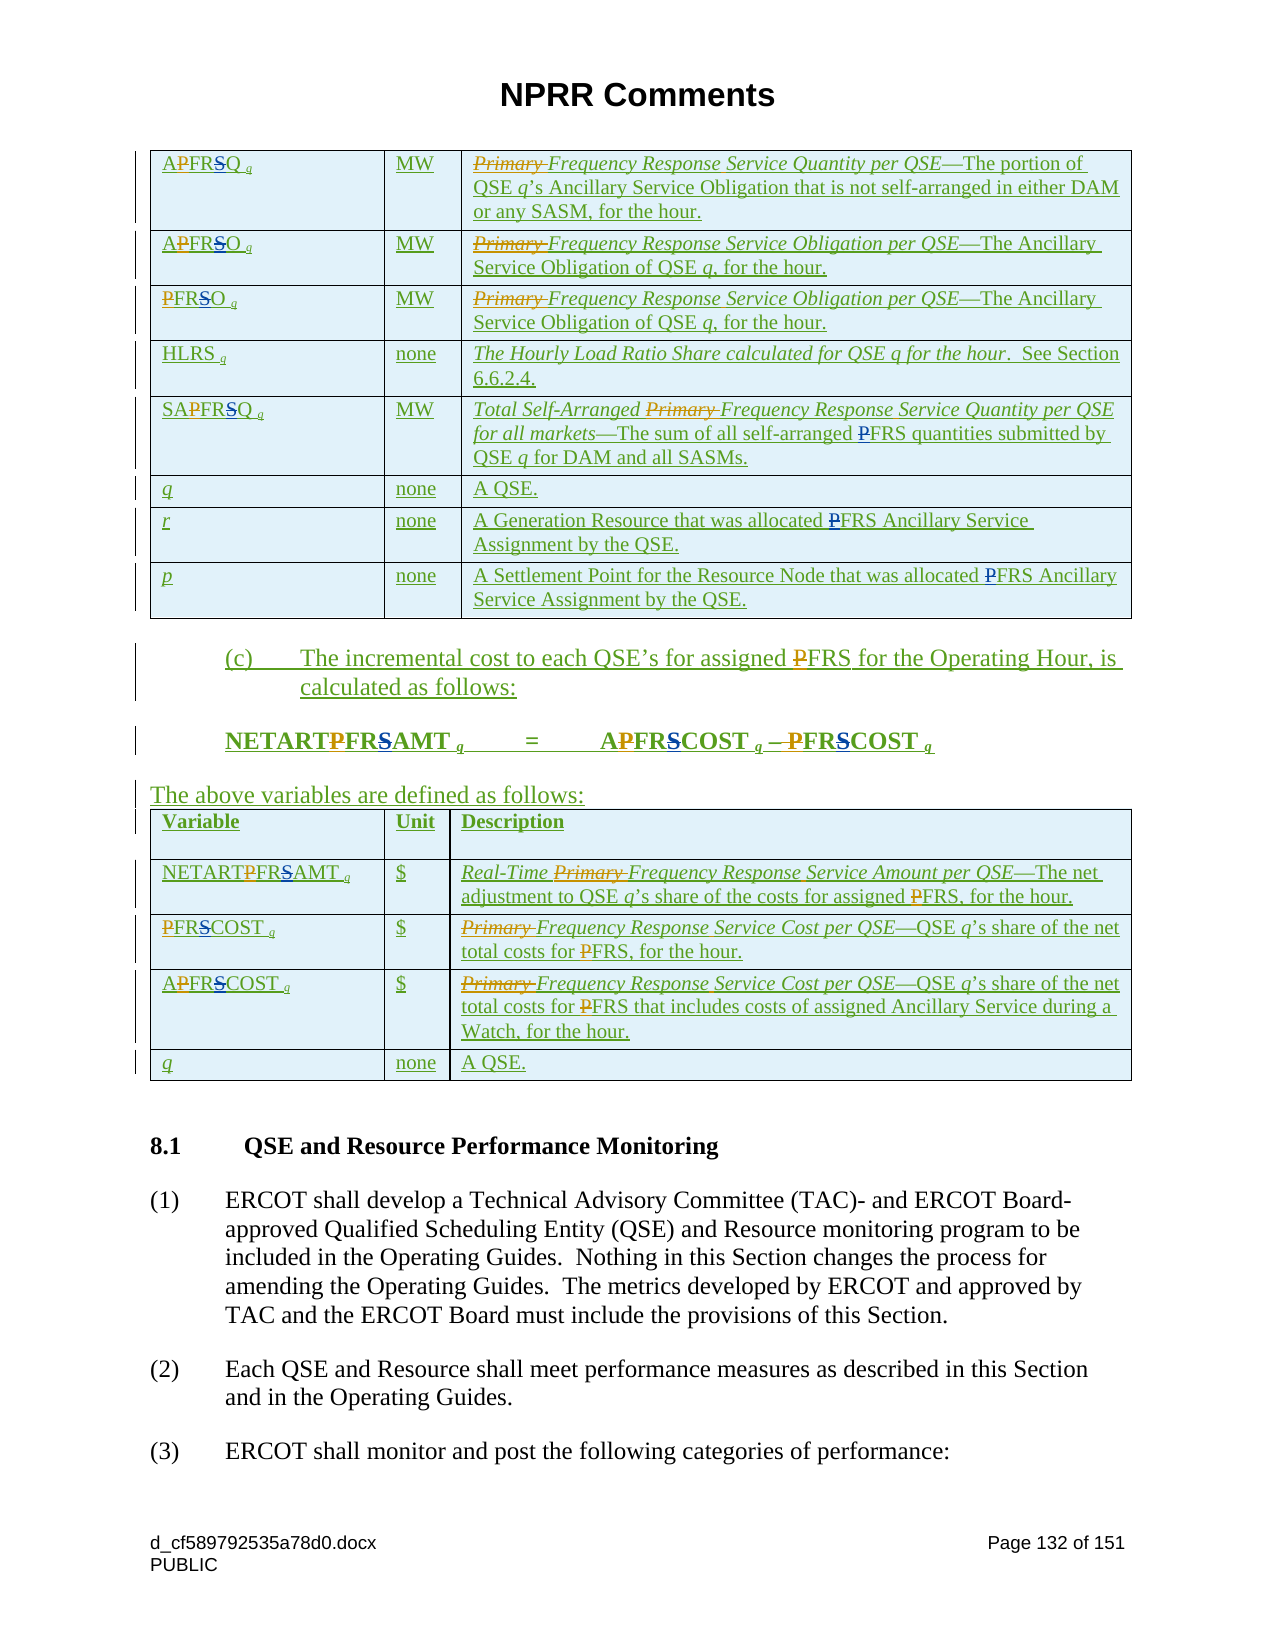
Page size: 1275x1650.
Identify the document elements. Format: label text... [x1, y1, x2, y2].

text (1) ERCOT shall develop a Technical Advisory Committee (TAC)- and ERCOT Board-approved Qualified Scheduling Entity (QSE) and Resource monitoring program to be included in the Operating Guides. Nothing in this Section changes the process for amending the Operating Guides. The metrics developed by ERCOT and approved by TAC and the ERCOT Board must include the provisions of this Section. [150, 1185, 1125, 1329]
text (3) ERCOT shall monitor and post the following categories of performance: [150, 1436, 1125, 1465]
text 8.1 QSE and Resource Performance Monitoring [150, 1131, 1125, 1160]
text (2) Each QSE and Resource shall meet performance measures as described in this Section and in the Operating Guides. [150, 1354, 1125, 1411]
